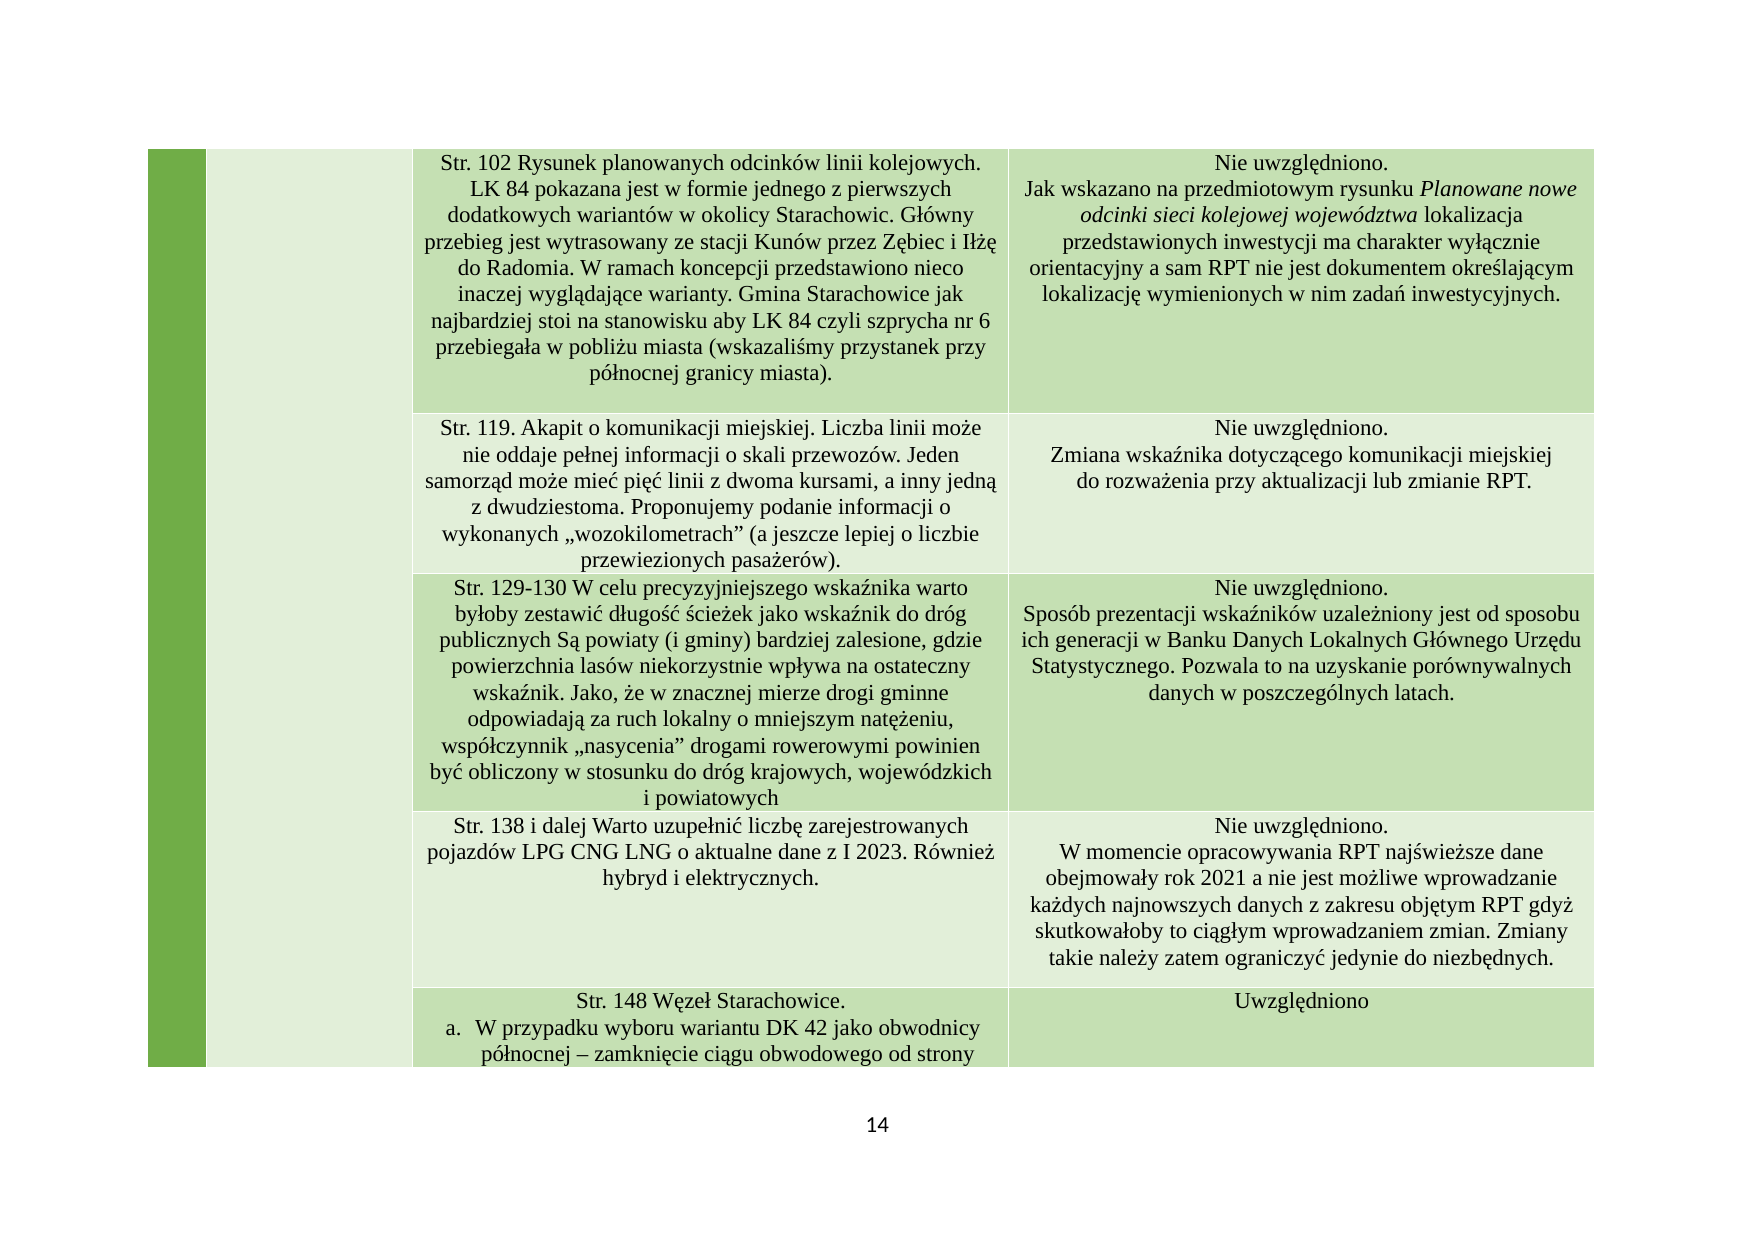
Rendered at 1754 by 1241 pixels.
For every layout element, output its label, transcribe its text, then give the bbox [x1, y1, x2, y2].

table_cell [413, 988, 1008, 1067]
table_cell Str. 102 Rysunek planowanych odcinków linii kolejowych. LK 84 pokazana jest w formie jednego z pierwszych dodatkowych wariantów w okolicy Starachowic. Główny przebieg jest wytrasowany ze stacji Kunów przez Zębiec i Iłżę do Radomia. W ramach koncepcji przedstawiono nieco inaczej wyglądające warianty. Gmina Starachowice jak najbardziej stoi na stanowisku aby LK 84 czyli szprycha nr 6 przebiegała w pobliżu miasta (wskazaliśmy przystanek przy północnej granicy miasta). [413, 149, 1008, 413]
table_cell Uwzględniono [1009, 988, 1594, 1067]
table_cell Str. 129-130 W celu precyzyjniejszego wskaźnika warto byłoby zestawić długość ścieżek jako wskaźnik do dróg publicznych Są powiaty (i gminy) bardziej zalesione, gdzie powierzchnia lasów niekorzystnie wpływa na ostateczny wskaźnik. Jako, że w znacznej mierze drogi gminne odpowiadają za ruch lokalny o mniejszym natężeniu, współczynnik „nasycenia” drogami rowerowymi powinien być obliczony w stosunku do dróg krajowych, wojewódzkich i powiatowych [413, 574, 1008, 811]
table_cell Nie uwzględniono. Jak wskazano na przedmiotowym rysunku Planowane nowe odcinki sieci kolejowej województwa lokalizacja przedstawionych inwestycji ma charakter wyłącznie orientacyjny a sam RPT nie jest dokumentem określającym lokalizację wymienionych w nim zadań inwestycyjnych. [1009, 149, 1594, 413]
table_cell Nie uwzględniono. W momencie opracowywania RPT najświeższe dane obejmowały rok 2021 a nie jest możliwe wprowadzanie każdych najnowszych danych z zakresu objętym RPT gdyż skutkowałoby to ciągłym wprowadzaniem zmian. Zmiany takie należy zatem ograniczyć jedynie do niezbędnych. [1009, 812, 1594, 987]
table_cell Str. 138 i dalej Warto uzupełnić liczbę zarejestrowanych pojazdów LPG CNG LNG o aktualne dane z I 2023. Również hybryd i elektrycznych. [413, 812, 1008, 987]
table_cell Nie uwzględniono. Zmiana wskaźnika dotyczącego komunikacji miejskiej do rozważenia przy aktualizacji lub zmianie RPT. [1009, 414, 1594, 572]
table_cell Str. 119. Akapit o komunikacji miejskiej. Liczba linii może nie oddaje pełnej informacji o skali przewozów. Jeden samorząd może mieć pięć linii z dwoma kursami, a inny jedną z dwudziestoma. Proponujemy podanie informacji o wykonanych „wozokilometrach” (a jeszcze lepiej o liczbie przewiezionych pasażerów). [413, 414, 1008, 572]
table_cell Nie uwzględniono. Sposób prezentacji wskaźników uzależniony jest od sposobu ich generacji w Banku Danych Lokalnych Głównego Urzędu Statystycznego. Pozwala to na uzyskanie porównywalnych danych w poszczególnych latach. [1009, 574, 1594, 811]
